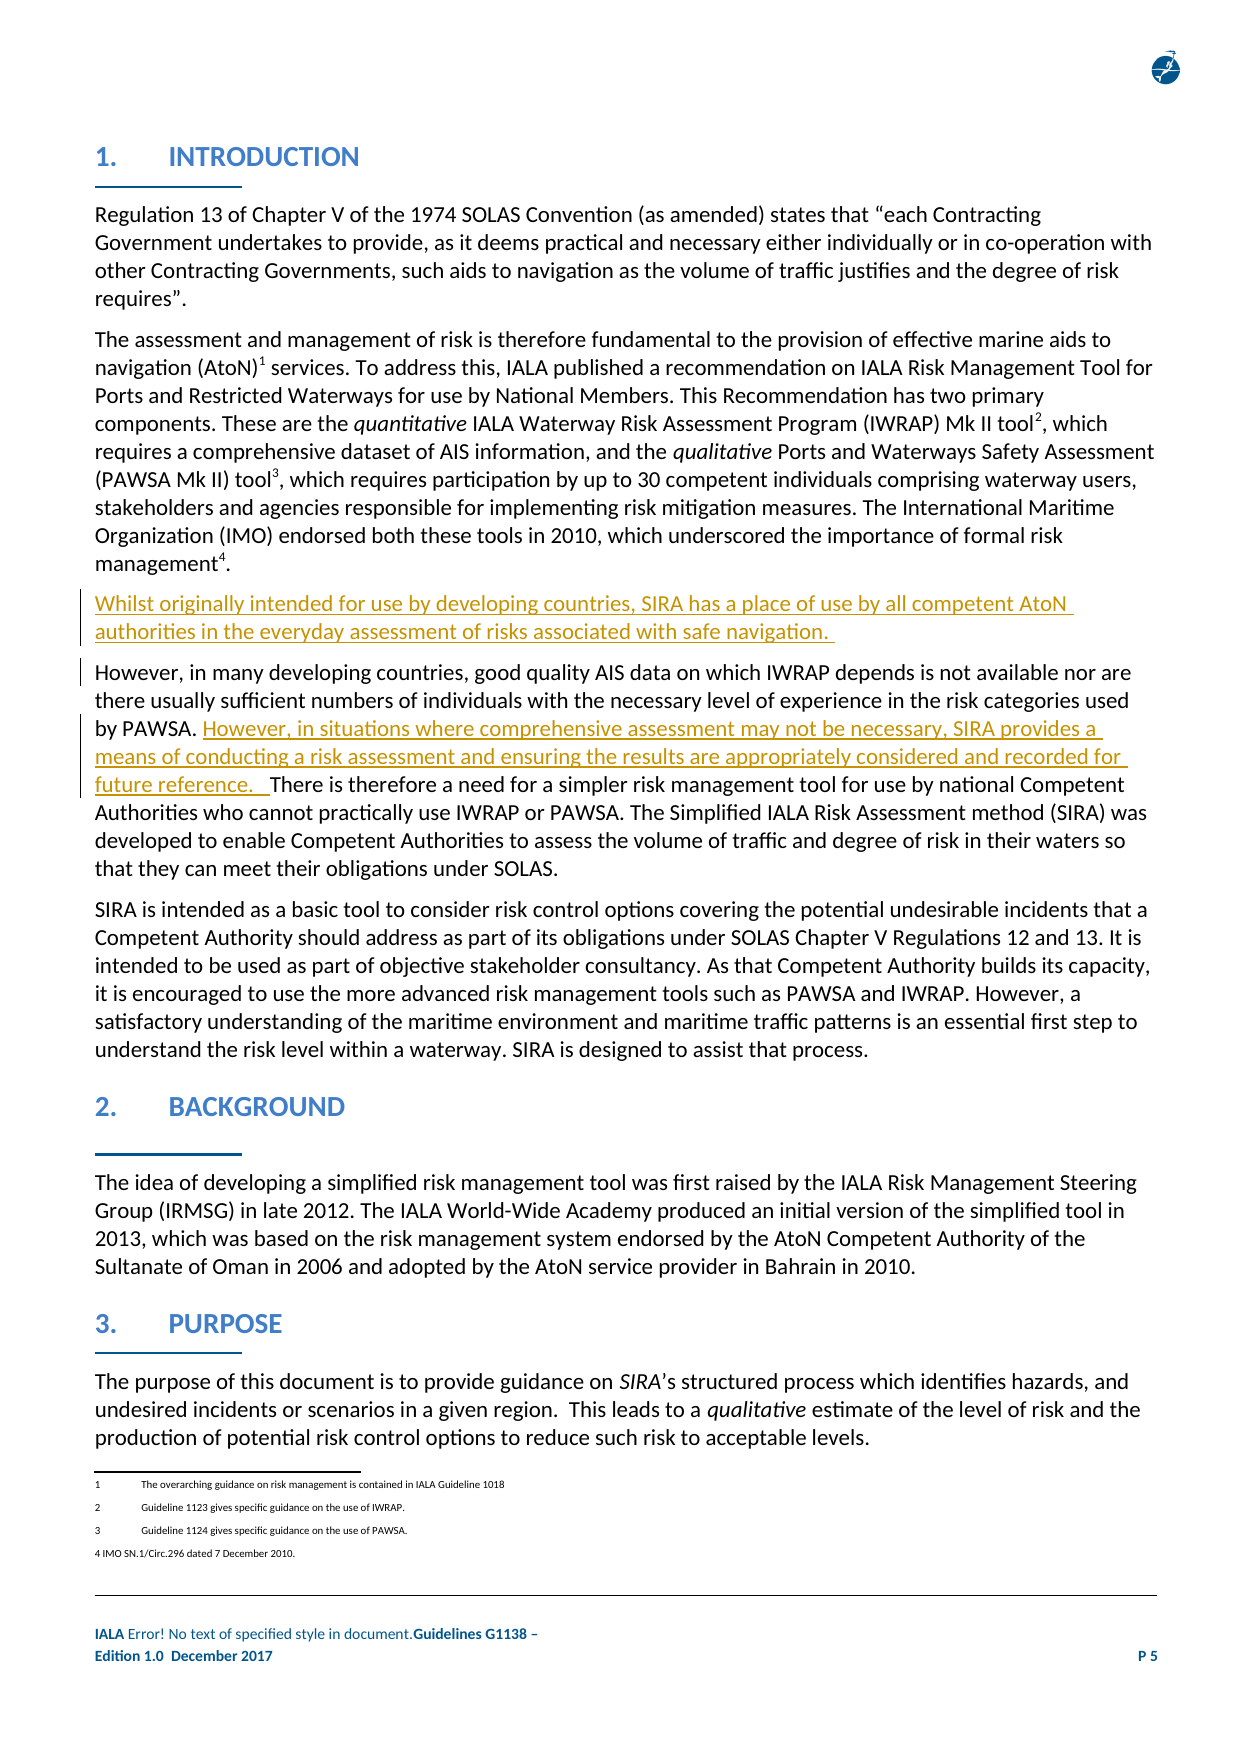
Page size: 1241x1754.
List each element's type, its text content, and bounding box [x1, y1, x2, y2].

text The purpose of this document is to provide guidance on SIRA’s structured process which identifies hazards, and undesired incidents or scenarios in a given region. This leads to a qualitative estimate of the level of risk and the production of potential risk control options to reduce such risk to acceptable levels. [94, 1367, 1157, 1451]
text The assessment and management of risk is therefore fundamental to the provision of effective marine aids to navigation (AtoN) services. To address this, IALA published a recommendation on IALA Risk Management Tool for Ports and Restricted Waterways for use by National Members. This Recommendation has two primary components. These are the quantitative IALA Waterway Risk Assessment Program (IWRAP) Mk II tool, which requires a comprehensive dataset of AIS information, and the qualitative Ports and Waterways Safety Assessment (PAWSA Mk II) tool, which requires participation by up to 30 competent individuals comprising waterway users, stakeholders and agencies responsible for implementing risk mitigation measures. The International Maritime Organization (IMO) endorsed both these tools in 2010, which underscored the importance of formal risk management. [94, 325, 1157, 577]
text However, in many developing countries, good quality AIS data on which IWRAP depends is not available nor are there usually sufficient numbers of individuals with the necessary level of experience in the risk categories used by PAWSA. There is therefore a need for a simpler risk management tool for use by national Competent Authorities who cannot practically use IWRAP or PAWSA. The Simplified IALA Risk Assessment method (SIRA) was developed to enable Competent Authorities to assess the volume of traffic and degree of risk in their waters so that they can meet their obligations under SOLAS. [94, 658, 1157, 882]
picture [1120, 0, 1239, 119]
subtitle BACKGROUND [94, 1088, 1157, 1123]
subtitle INTRODUCTION [94, 138, 1157, 174]
text SIRA is intended as a basic tool to consider risk control options covering the potential undesirable incidents that a Competent Authority should address as part of its obligations under SOLAS Chapter V Regulations 12 and 13. It is intended to be used as part of objective stakeholder consultancy. As that Competent Authority builds its capacity, it is encouraged to use the more advanced risk management tools such as PAWSA and IWRAP. However, a satisfactory understanding of the maritime environment and maritime traffic patterns is an essential first step to understand the risk level within a waterway. SIRA is designed to assist that process. [94, 895, 1157, 1063]
text The idea of developing a simplified risk management tool was first raised by the IALA Risk Management Steering Group (IRMSG) in late 2012. The IALA World-Wide Academy produced an initial version of the simplified tool in 2013, which was based on the risk management system endorsed by the AtoN Competent Authority of the Sultanate of Oman in 2006 and adopted by the AtoN service provider in Bahrain in 2010. [94, 1168, 1157, 1280]
subtitle PURPOSE [94, 1305, 1157, 1341]
text Regulation 13 of Chapter V of the 1974 SOLAS Convention (as amended) states that “each Contracting Government undertakes to provide, as it deems practical and necessary either individually or in co-operation with other Contracting Governments, such aids to navigation as the volume of traffic justifies and the degree of risk requires”. [94, 200, 1157, 312]
